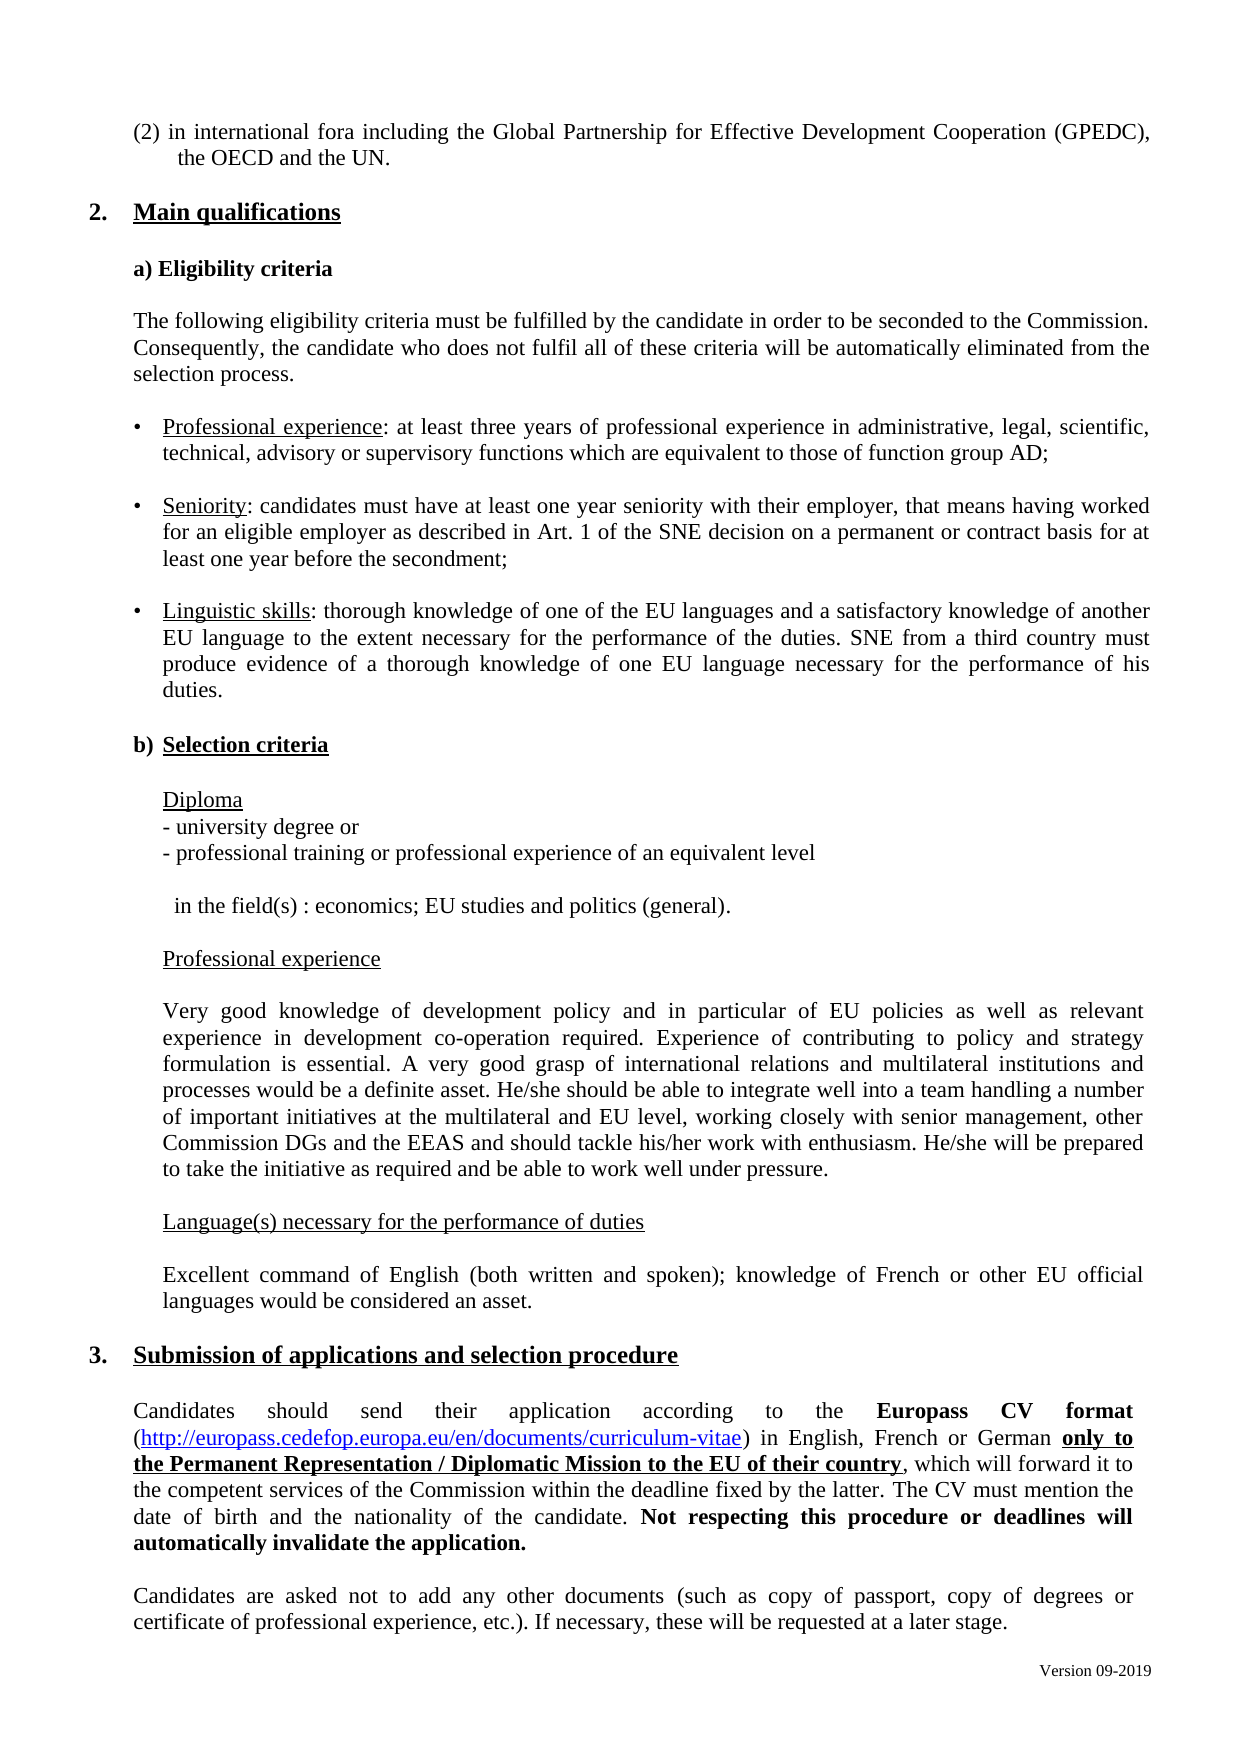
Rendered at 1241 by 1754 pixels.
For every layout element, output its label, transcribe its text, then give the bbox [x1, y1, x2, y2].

text (2) in international fora including the Global Partnership for Effective Development Cooperation (GPEDC), the OECD and the UN. [133, 118, 1152, 171]
text Very good knowledge of development policy and in particular of EU policies as well as relevant experience in development co-operation required. Experience of contributing to policy and strategy formulation is essential. A very good grasp of international relations and multilateral institutions and processes would be a definite asset. He/she should be able to integrate well into a team handling a number of important initiatives at the multilateral and EU level, working closely with senior management, other Commission DGs and the EEAS and should tackle his/her work with enthusiasm. He/she will be prepared to take the initiative as required and be able to work well under pressure. [162, 997, 1145, 1182]
text - university degree or [162, 813, 1014, 839]
text Candidates are asked not to add any other documents (such as copy of passport, copy of degrees or certificate of professional experience, etc.). If necessary, these will be requested at a later stage. [133, 1582, 1135, 1635]
text b) Selection criteria [133, 731, 1014, 758]
text Excellent command of English (both written and spoken); knowledge of French or other EU official languages would be considered an asset. [162, 1261, 1145, 1314]
text a) Eligibility criteria [133, 255, 1152, 281]
text in the field(s) : economics; EU studies and politics (general). [162, 892, 1145, 918]
text The following eligibility criteria must be fulfilled by the candidate in order to be seconded to the Commission. Consequently, the candidate who does not fulfil all of these criteria will be automatically eliminated from the selection process. [133, 307, 1152, 386]
text • Seniority: candidates must have at least one year seniority with their employer, that means having worked for an eligible employer as described in Art. 1 of the SNE decision on a permanent or contract basis for at least one year before the secondment; [133, 492, 1152, 571]
text - professional training or professional experience of an equivalent level [162, 839, 1014, 866]
text • Professional experience: at least three years of professional experience in administrative, legal, scientific, technical, advisory or supervisory functions which are equivalent to those of function group AD; [133, 413, 1152, 466]
text Professional experience [162, 945, 1145, 971]
text Diploma [162, 787, 1145, 813]
text Candidates should send their application according to the Europass CV format (http://europass.cedefop.europa.eu/en/documents/curriculum-vitae) in English, French or German only to the Permanent Representation / Diplomatic Mission to the EU of their country, which will forward it to the competent services of the Commission within the deadline fixed by the latter. The CV must mention the date of birth and the nationality of the candidate. Not respecting this procedure or deadlines will automatically invalidate the application. [133, 1397, 1133, 1556]
text Language(s) necessary for the performance of duties [162, 1208, 1145, 1234]
text • Linguistic skills: thorough knowledge of one of the EU languages and a satisfactory knowledge of another EU language to the extent necessary for the performance of the duties. SNE from a third country must produce evidence of a thorough knowledge of one EU language necessary for the performance of his duties. [133, 597, 1152, 703]
text 2. Main qualifications [89, 197, 1152, 226]
text 3. Submission of applications and selection procedure [89, 1340, 1152, 1369]
